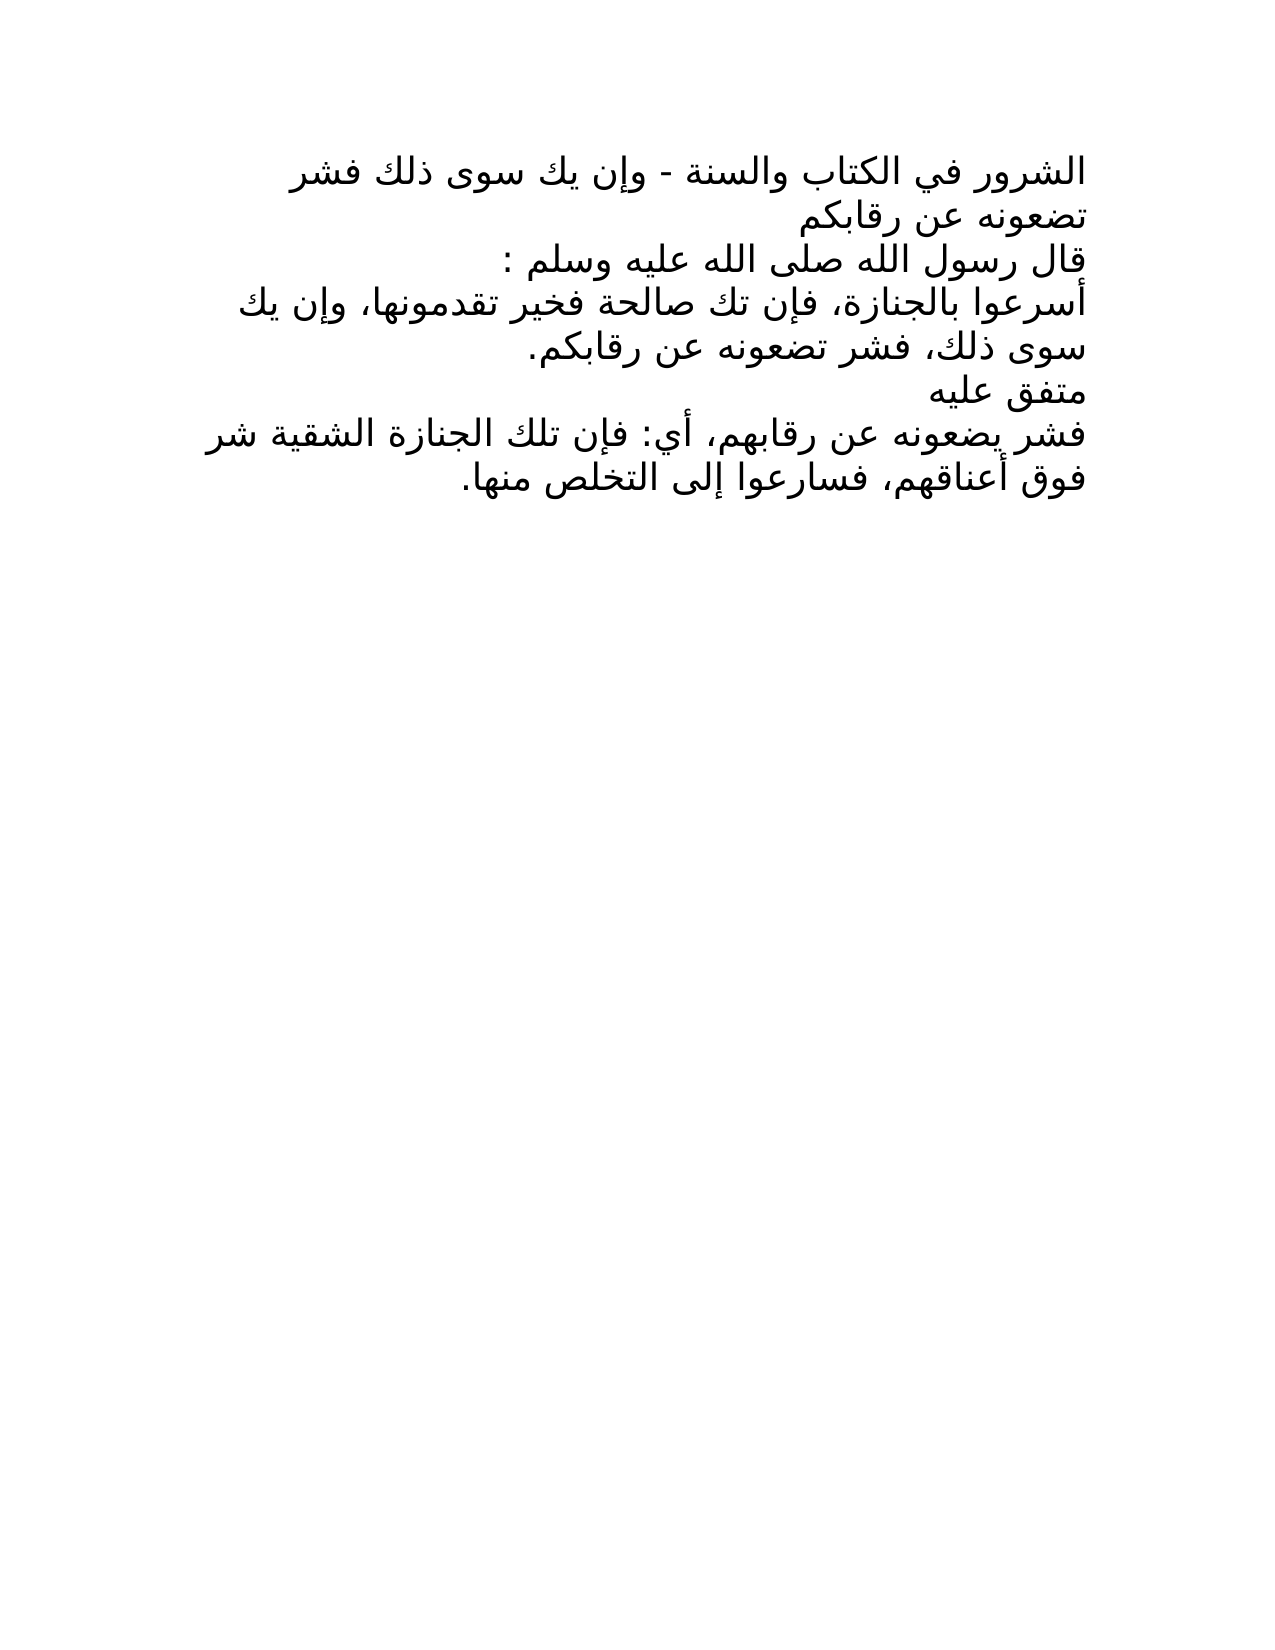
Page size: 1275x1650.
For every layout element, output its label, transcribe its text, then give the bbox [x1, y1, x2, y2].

text متفق عليه [187, 368, 1087, 412]
text قال رسول الله صلى الله عليه وسلم : [187, 237, 1087, 281]
text فشر يضعونه عن رقابهم، أي: فإن تلك الجنازة الشقية شر فوق أعناقهم، فسارعوا إلى التخلص منها. [187, 412, 1087, 499]
text الشرور في الكتاب والسنة - وإن يك سوى ذلك فشر تضعونه عن رقابكم [187, 150, 1087, 237]
text أسرعوا بالجنازة، فإن تك صالحة فخير تقدمونها، وإن يك سوى ذلك، فشر تضعونه عن رقابكم. [187, 281, 1087, 368]
